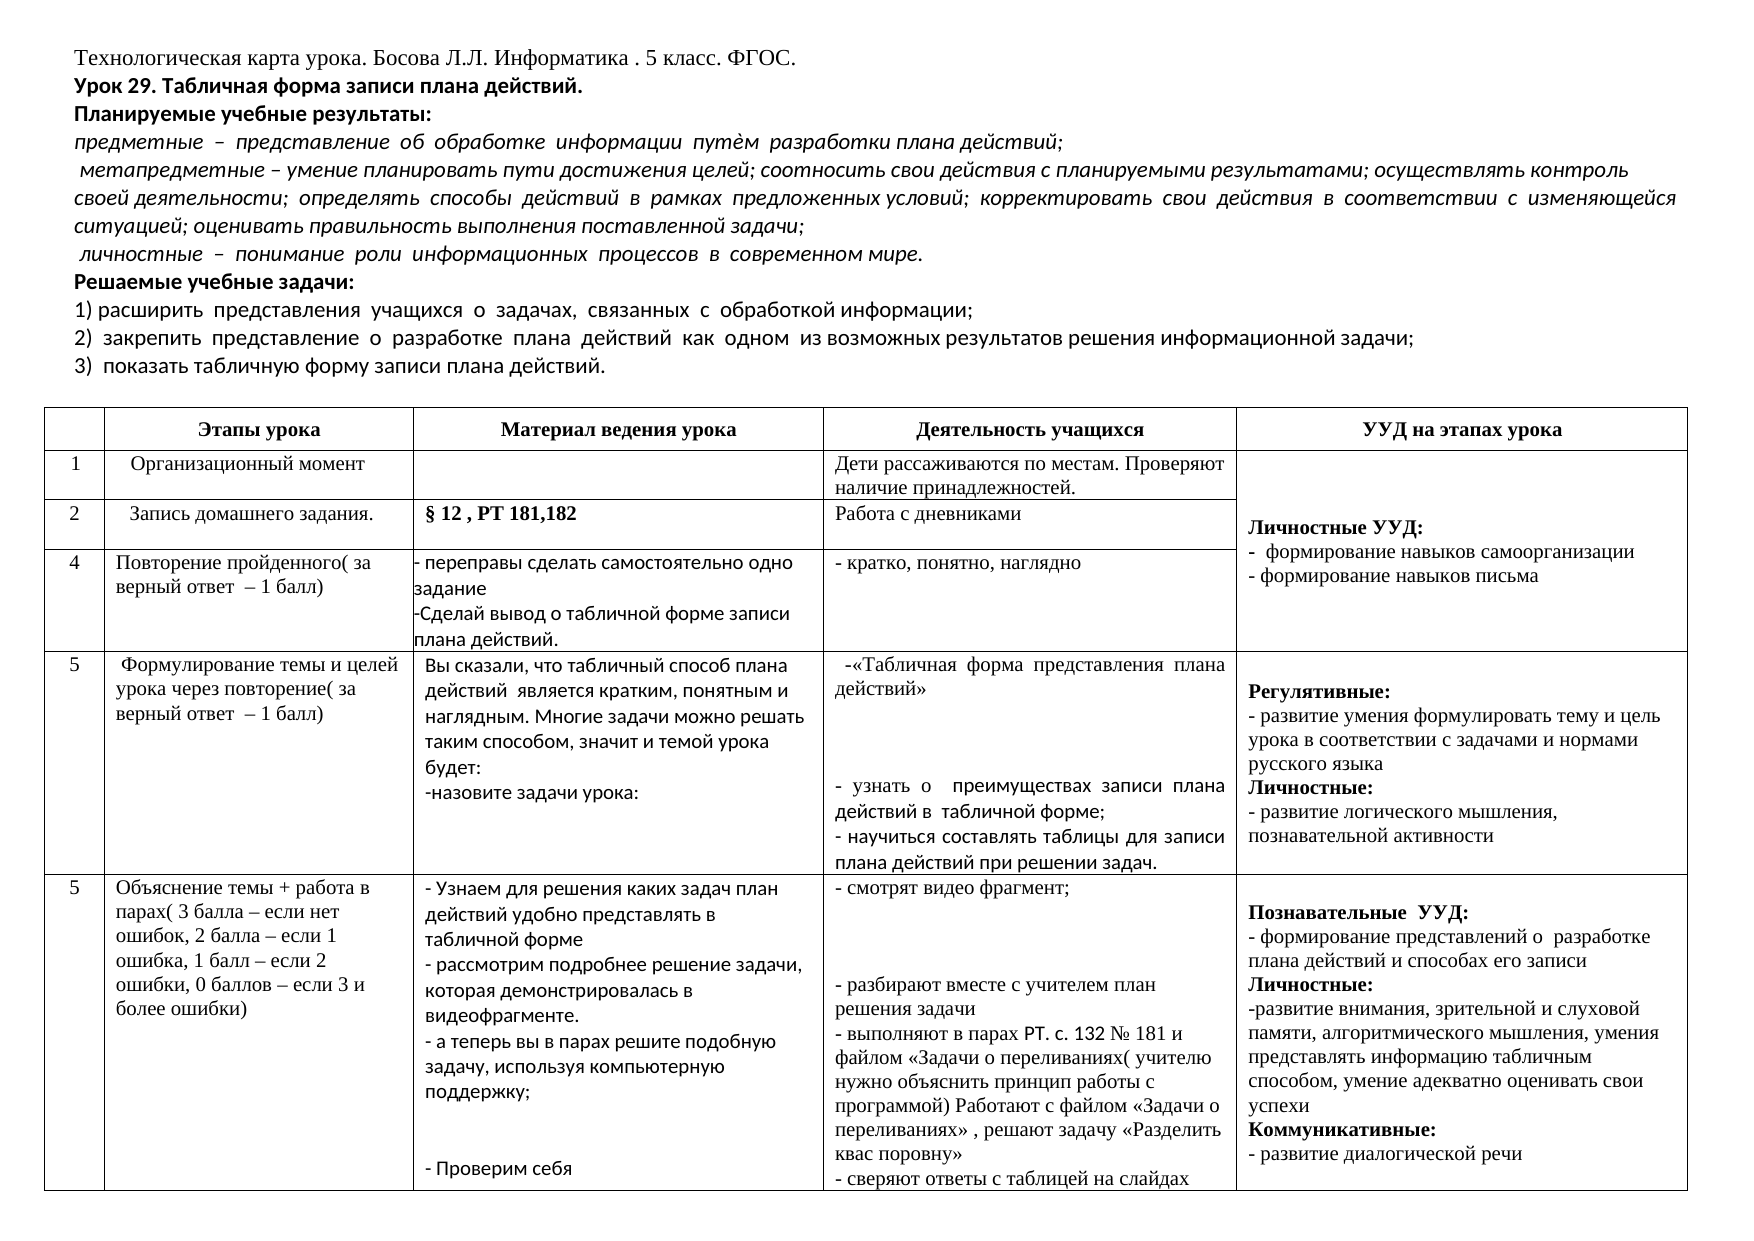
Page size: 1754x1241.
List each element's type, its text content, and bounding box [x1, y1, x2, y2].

table_cell Познавательные УУД: - формирование представлений о разработке плана действий и способах его записи Личностные: -развитие внимания, зрительной и слуховой памяти, алгоритмического мышления, умения представлять информацию табличным способом, умение адекватно оценивать свои успехи Коммуникативные: - развитие диалогической речи [1237, 875, 1687, 1189]
table_cell 1 [45, 451, 104, 499]
text ситуацией; оценивать правильность выполнения поставленной задачи; [74, 211, 1683, 239]
table_cell Вы сказали, что табличный способ плана действий является кратким, понятным и наглядным. Многие задачи можно решать таким способом, значит и темой урока будет: -назовите задачи урока: [414, 652, 823, 874]
text Урок 29. Табличная форма записи плана действий. [74, 71, 1683, 99]
text предметные – представление об обработке информации путѐм разработки плана действий; [74, 127, 1683, 155]
table_cell Запись домашнего задания. [105, 500, 413, 548]
table_cell Регулятивные: - развитие умения формулировать тему и цель урока в соответствии с задачами и нормами русского языка Личностные: - развитие логического мышления, познавательной активности [1237, 652, 1687, 874]
table_cell - Узнаем для решения каких задач план действий удобно представлять в табличной форме - рассмотрим подробнее решение задачи, которая демонстрировалась в видеофрагменте. - а теперь вы в парах решите подобную задачу, используя компьютерную поддержку; - Проверим себя [414, 875, 823, 1189]
table_cell [414, 451, 823, 499]
table_cell 4 [45, 550, 104, 651]
table_header Этапы урока [105, 408, 413, 450]
text 3) показать табличную форму записи плана действий. [74, 351, 1683, 407]
table_cell Дети рассаживаются по местам. Проверяют наличие принадлежностей. [824, 451, 1236, 499]
table_cell - кратко, понятно, наглядно [824, 550, 1236, 651]
table_cell Организационный момент [105, 451, 413, 499]
text 1) расширить представления учащихся о задачах, связанных с обработкой информации; [74, 295, 1683, 323]
table_header УУД на этапах урока [1237, 408, 1687, 450]
text метапредметные – умение планировать пути достижения целей; соотносить свои действия с планируемыми результатами; осуществлять контроль своей деятельности; определять способы действий в рамках предложенных условий; корректировать свои действия в соответствии с изменяющейся [74, 155, 1683, 211]
table_cell Повторение пройденного( за верный ответ – 1 балл) [105, 550, 413, 651]
text 2) закрепить представление о разработке плана действий как одном из возможных результатов решения информационной задачи; [74, 323, 1683, 351]
table_cell - переправы сделать самостоятельно одно задание -Сделай вывод о табличной форме записи плана действий. [414, 550, 823, 651]
table_cell 5 [45, 875, 104, 1189]
table_cell 2 [45, 500, 104, 548]
table_cell 5 [45, 652, 104, 874]
table_cell Формулирование темы и целей урока через повторение( за верный ответ – 1 балл) [105, 652, 413, 874]
table_cell § 12 , РТ 181,182 [414, 500, 823, 548]
text Планируемые учебные результаты: [74, 99, 1683, 127]
text Технологическая карта урока. Босова Л.Л. Информатика . 5 класс. ФГОС. [74, 44, 1683, 71]
table_cell - смотрят видео фрагмент; - разбирают вместе с учителем план решения задачи - выполняют в парах РТ. с. 132 № 181 и файлом «Задачи о переливаниях( учителю нужно объяснить принцип работы с программой) Работают с файлом «Задачи о переливаниях» , решают задачу «Разделить квас поровну» - сверяют ответы с таблицей на слайдах [824, 875, 1236, 1189]
table_header Материал ведения урока [414, 408, 823, 450]
table_header Деятельность учащихся [824, 408, 1236, 450]
table_cell Объяснение темы + работа в парах( 3 балла – если нет ошибок, 2 балла – если 1 ошибка, 1 балл – если 2 ошибки, 0 баллов – если 3 и более ошибки) [105, 875, 413, 1189]
table_header [45, 408, 104, 450]
text Решаемые учебные задачи: [74, 267, 1683, 295]
table_cell Личностные УУД: - формирование навыков самоорганизации - формирование навыков письма [1237, 451, 1687, 651]
table_cell Работа с дневниками [824, 500, 1236, 548]
text личностные – понимание роли информационных процессов в современном мире. [74, 239, 1683, 267]
table_cell -«Табличная форма представления плана действий» - узнать о преимуществах записи плана действий в табличной форме; - научиться составлять таблицы для записи плана действий при решении задач. [824, 652, 1236, 874]
